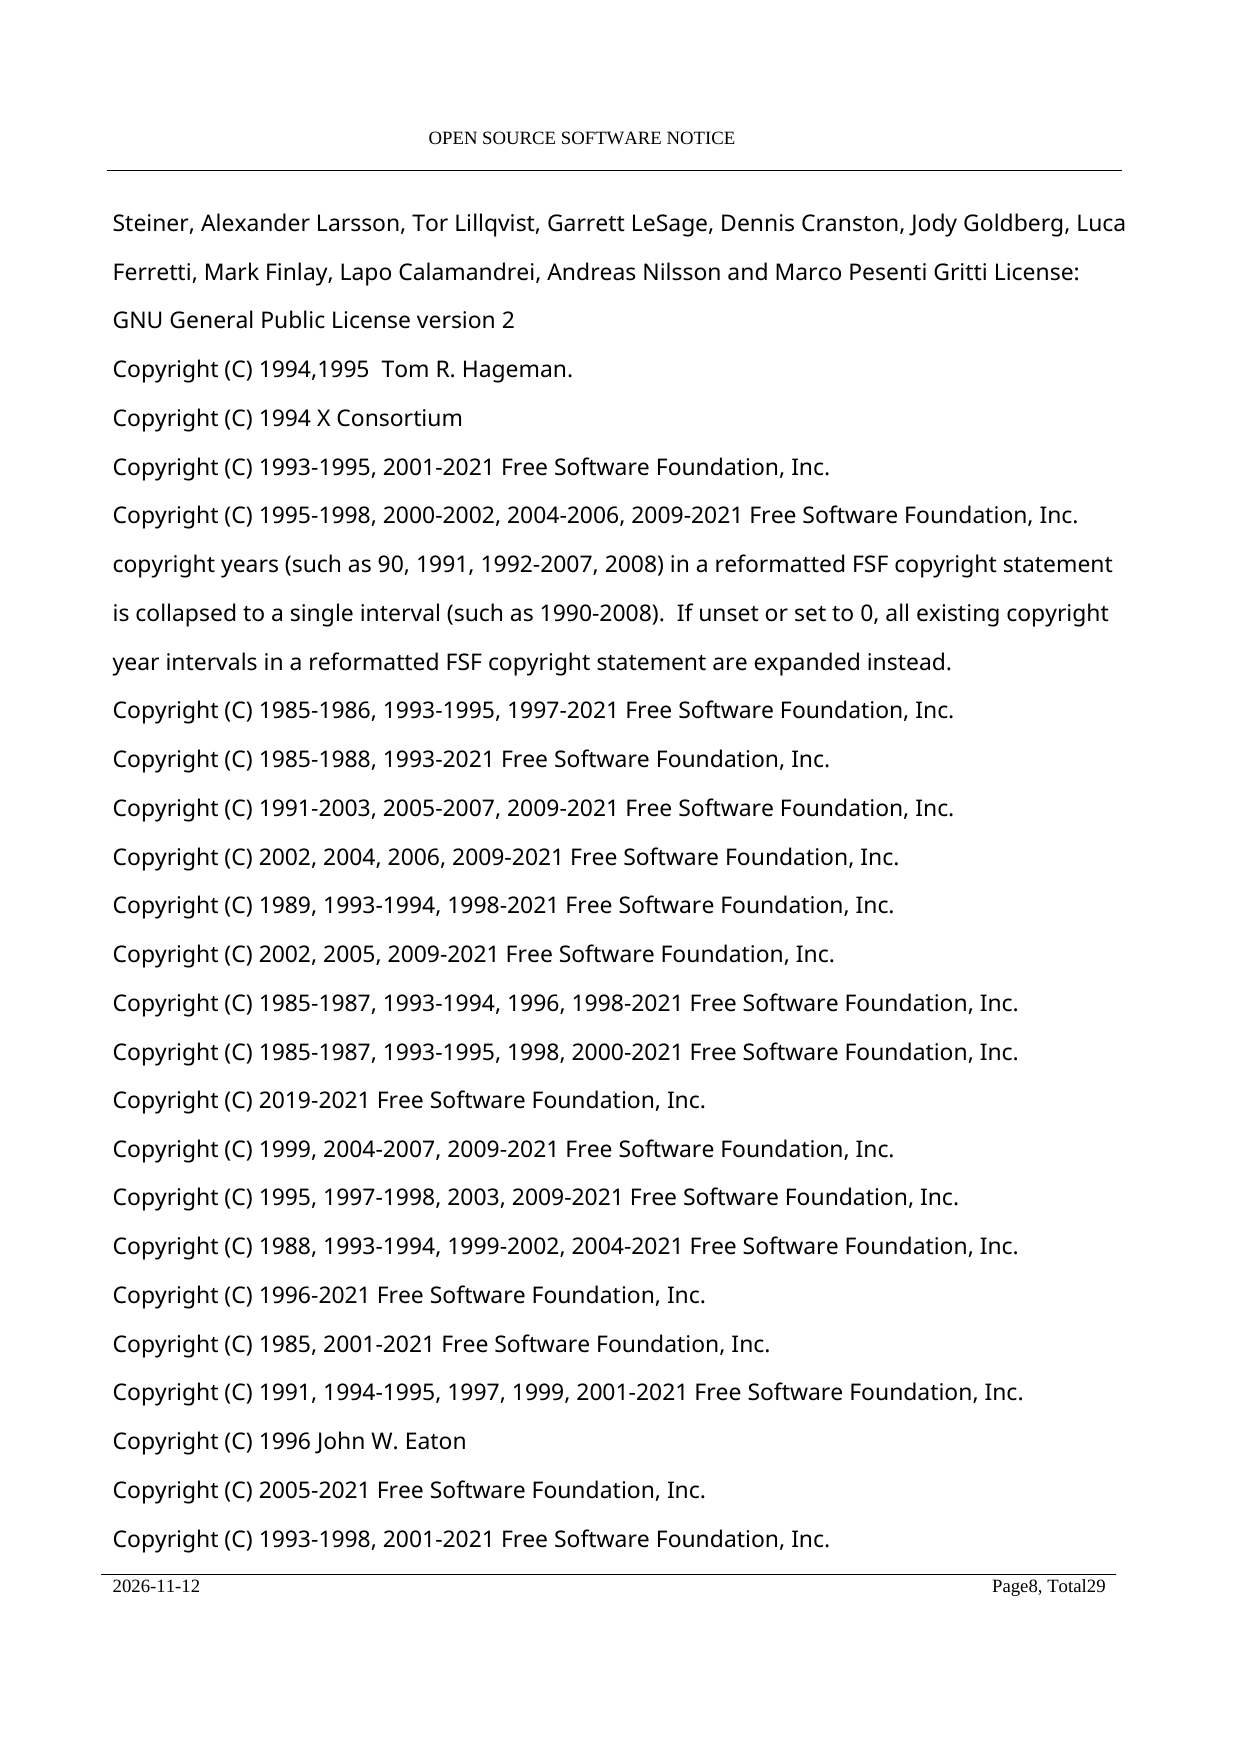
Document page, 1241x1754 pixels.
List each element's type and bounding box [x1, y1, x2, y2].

text [112, 1181, 1128, 1554]
text [112, 206, 1128, 1165]
